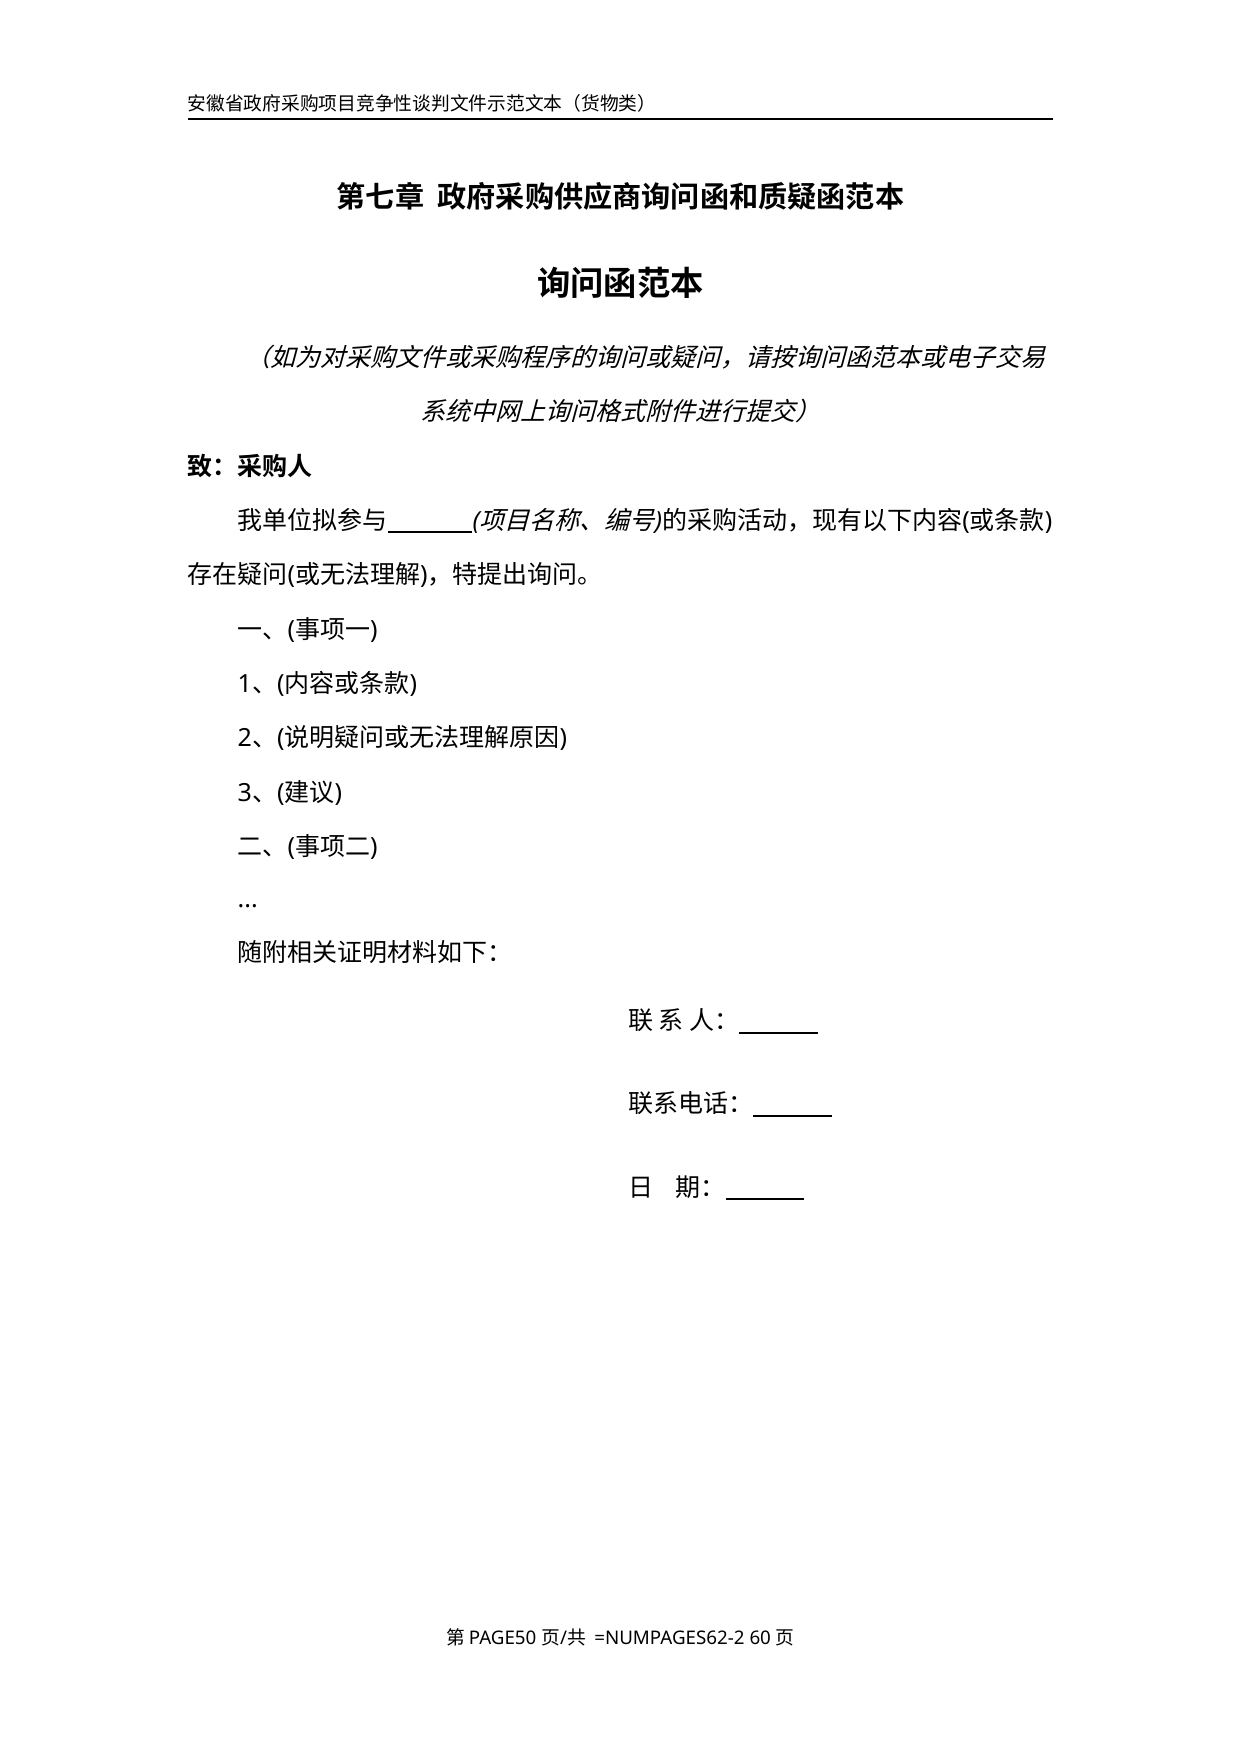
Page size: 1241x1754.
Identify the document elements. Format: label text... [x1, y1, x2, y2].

text 我单位拟参与 (项目名称、编号)的采购活动，现有以下内容(或条款)存在疑问(或无法理解)，特提出询问。 [187, 500, 1053, 591]
text 日 期： [187, 1153, 1053, 1218]
text ... [187, 881, 1053, 915]
text 2、(说明疑问或无法理解原因) [187, 718, 1053, 754]
text 询问函范本 [187, 248, 1053, 313]
text 联 系 人： [187, 986, 1053, 1051]
text 第七章 政府采购供应商询问函和质疑函范本 [187, 162, 1053, 227]
text 一、(事项一) [187, 609, 1053, 645]
text 随附相关证明材料如下： [187, 932, 1053, 968]
text 3、(建议) [187, 772, 1053, 808]
text 联系电话： [187, 1069, 1053, 1134]
text 1、(内容或条款) [187, 663, 1053, 700]
text 二、(事项二) [187, 827, 1053, 863]
text 致：采购人 [187, 446, 1053, 482]
text （如为对采购文件或采购程序的询问或疑问，请按询问函范本或电子交易系统中网上询问格式附件进行提交） [187, 337, 1053, 428]
